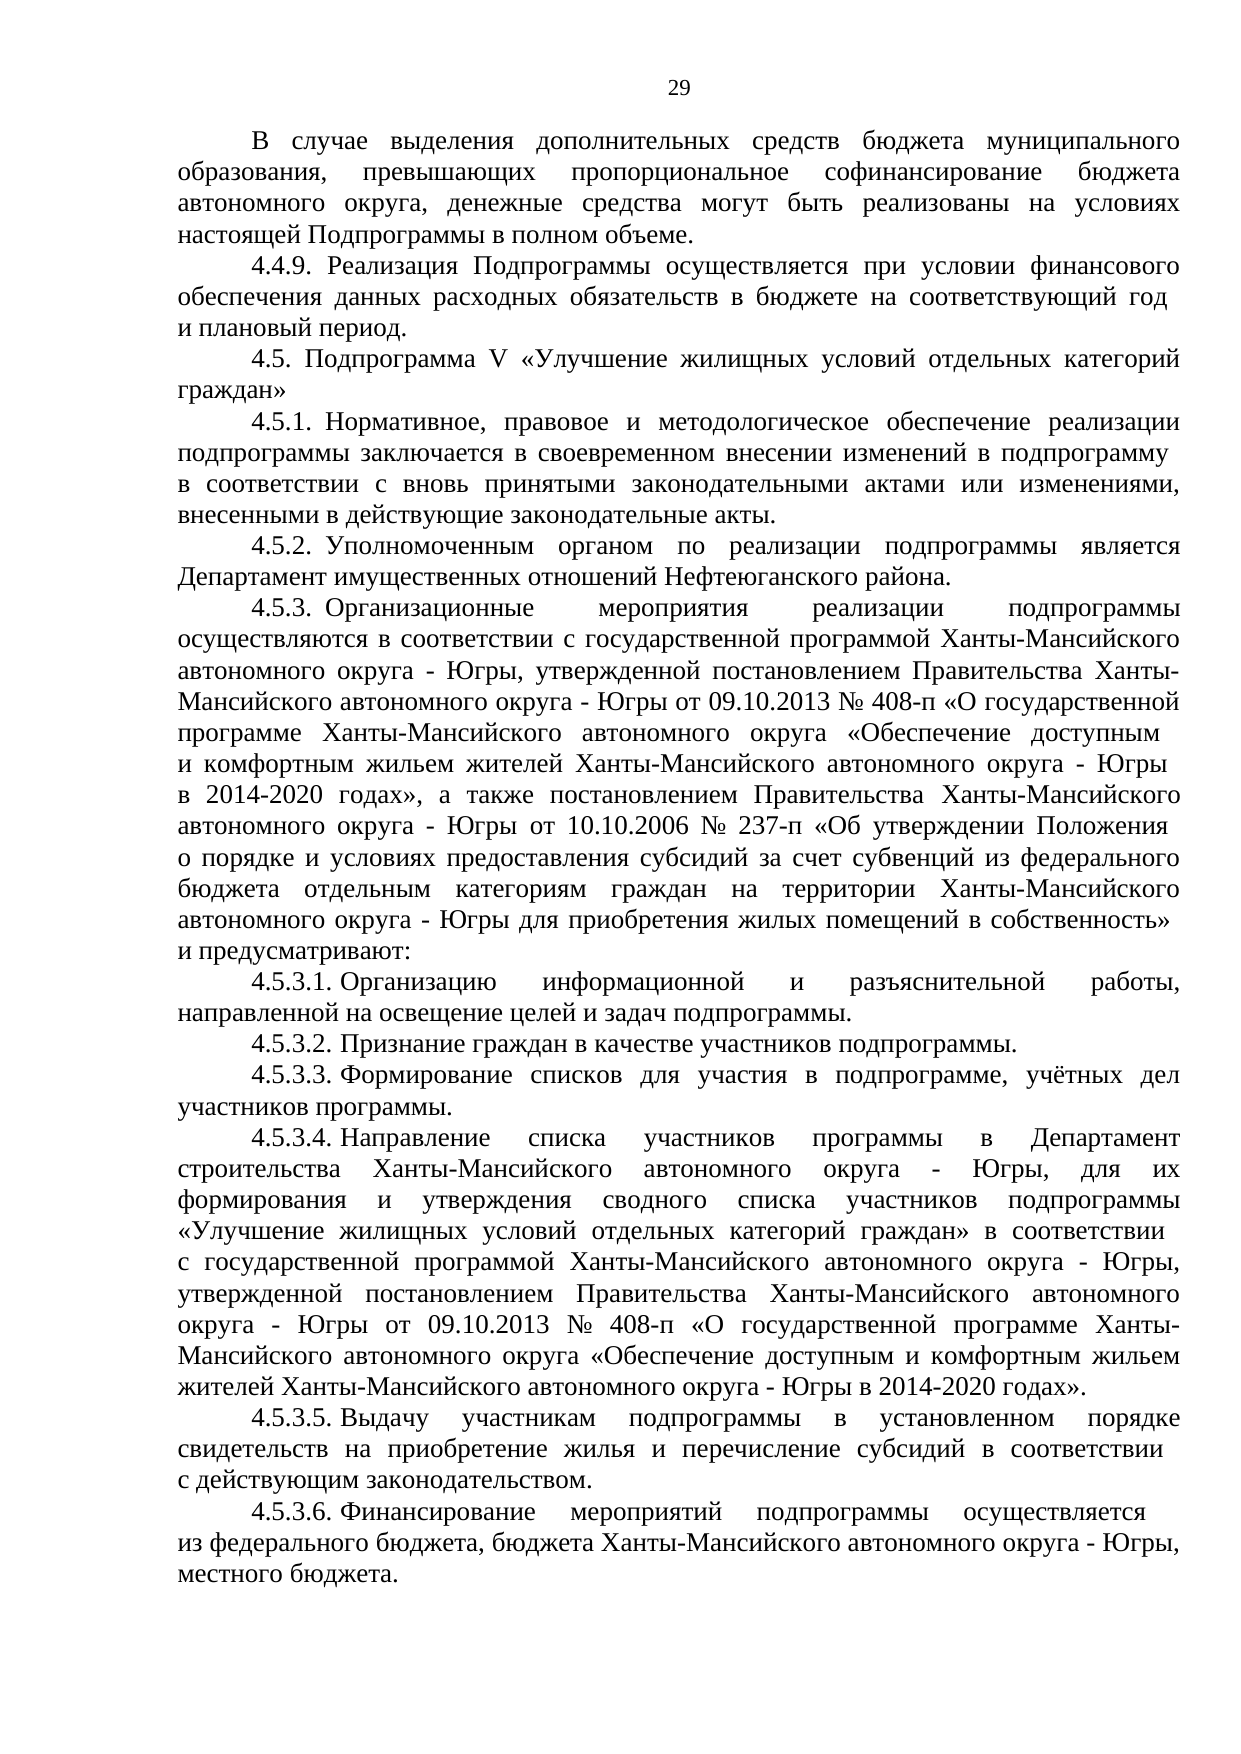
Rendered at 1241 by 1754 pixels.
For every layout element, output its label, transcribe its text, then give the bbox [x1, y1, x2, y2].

list Организацию информационной и разъяснительной работы, направленной на освещение целей и задач подпрограммы. [177, 965, 1181, 1027]
list Формирование списков для участия в подпрограмме, учётных дел участников программы. [177, 1059, 1181, 1121]
list Выдачу участникам подпрограммы в установленном порядке свидетельств на приобретение жилья и перечисление субсидий в соответствии с действующим законодательством. [177, 1401, 1181, 1495]
list Финансирование мероприятий подпрограммы осуществляется из федерального бюджета, бюджета Ханты-Мансийского автономного округа - Югры, местного бюджета. [177, 1495, 1181, 1588]
text 4.4.9. Реализация Подпрограммы осуществляется при условии финансового обеспечения данных расходных обязательств в бюджете на соответствующий год и плановый период. [177, 249, 1181, 342]
list Признание граждан в качестве участников подпрограммы. [177, 1027, 1181, 1059]
text 4.5. Подпрограмма V «Улучшение жилищных условий отдельных категорий граждан» [177, 342, 1181, 404]
list Организационные мероприятия реализации подпрограммы осуществляются в соответствии с государственной программой Ханты-Мансийского автономного округа - Югры, утвержденной постановлением Правительства Ханты-Мансийского автономного округа - Югры от 09.10.2013 № 408-п «О государственной программе Ханты-Мансийского автономного округа «Обеспечение доступным и комфортным жильем жителей Ханты-Мансийского автономного округа - Югры в 2014-2020 годах», а также постановлением Правительства Ханты-Мансийского автономного округа - Югры от 10.10.2006 № 237-п «Об утверждении Положения о порядке и условиях предоставления субсидий за счет субвенций из федерального бюджета отдельным категориям граждан на территории Ханты-Мансийского автономного округа - Югры для приобретения жилых помещений в собственность» и предусматривают: [177, 591, 1181, 965]
list Направление списка участников программы в Департамент строительства Ханты-Мансийского автономного округа - Югры, для их формирования и утверждения сводного списка участников подпрограммы «Улучшение жилищных условий отдельных категорий граждан» в соответствии с государственной программой Ханты-Мансийского автономного округа - Югры, утвержденной постановлением Правительства Ханты-Мансийского автономного округа - Югры от 09.10.2013 № 408-п «О государственной программе Ханты-Мансийского автономного округа «Обеспечение доступным и комфортным жильем жителей Ханты-Мансийского автономного округа - Югры в 2014-2020 годах». [177, 1121, 1181, 1401]
list Уполномоченным органом по реализации подпрограммы является Департамент имущественных отношений Нефтеюганского района. [177, 529, 1181, 591]
list В случае выделения дополнительных средств бюджета муниципального образования, превышающих пропорциональное софинансирование бюджета автономного округа, денежные средства могут быть реализованы на условиях настоящей Подпрограммы в полном объеме. [177, 124, 1181, 249]
list Нормативное, правовое и методологическое обеспечение реализации подпрограммы заключается в своевременном внесении изменений в подпрограмму в соответствии с вновь принятыми законодательными актами или изменениями, внесенными в действующие законодательные акты. [177, 404, 1181, 529]
